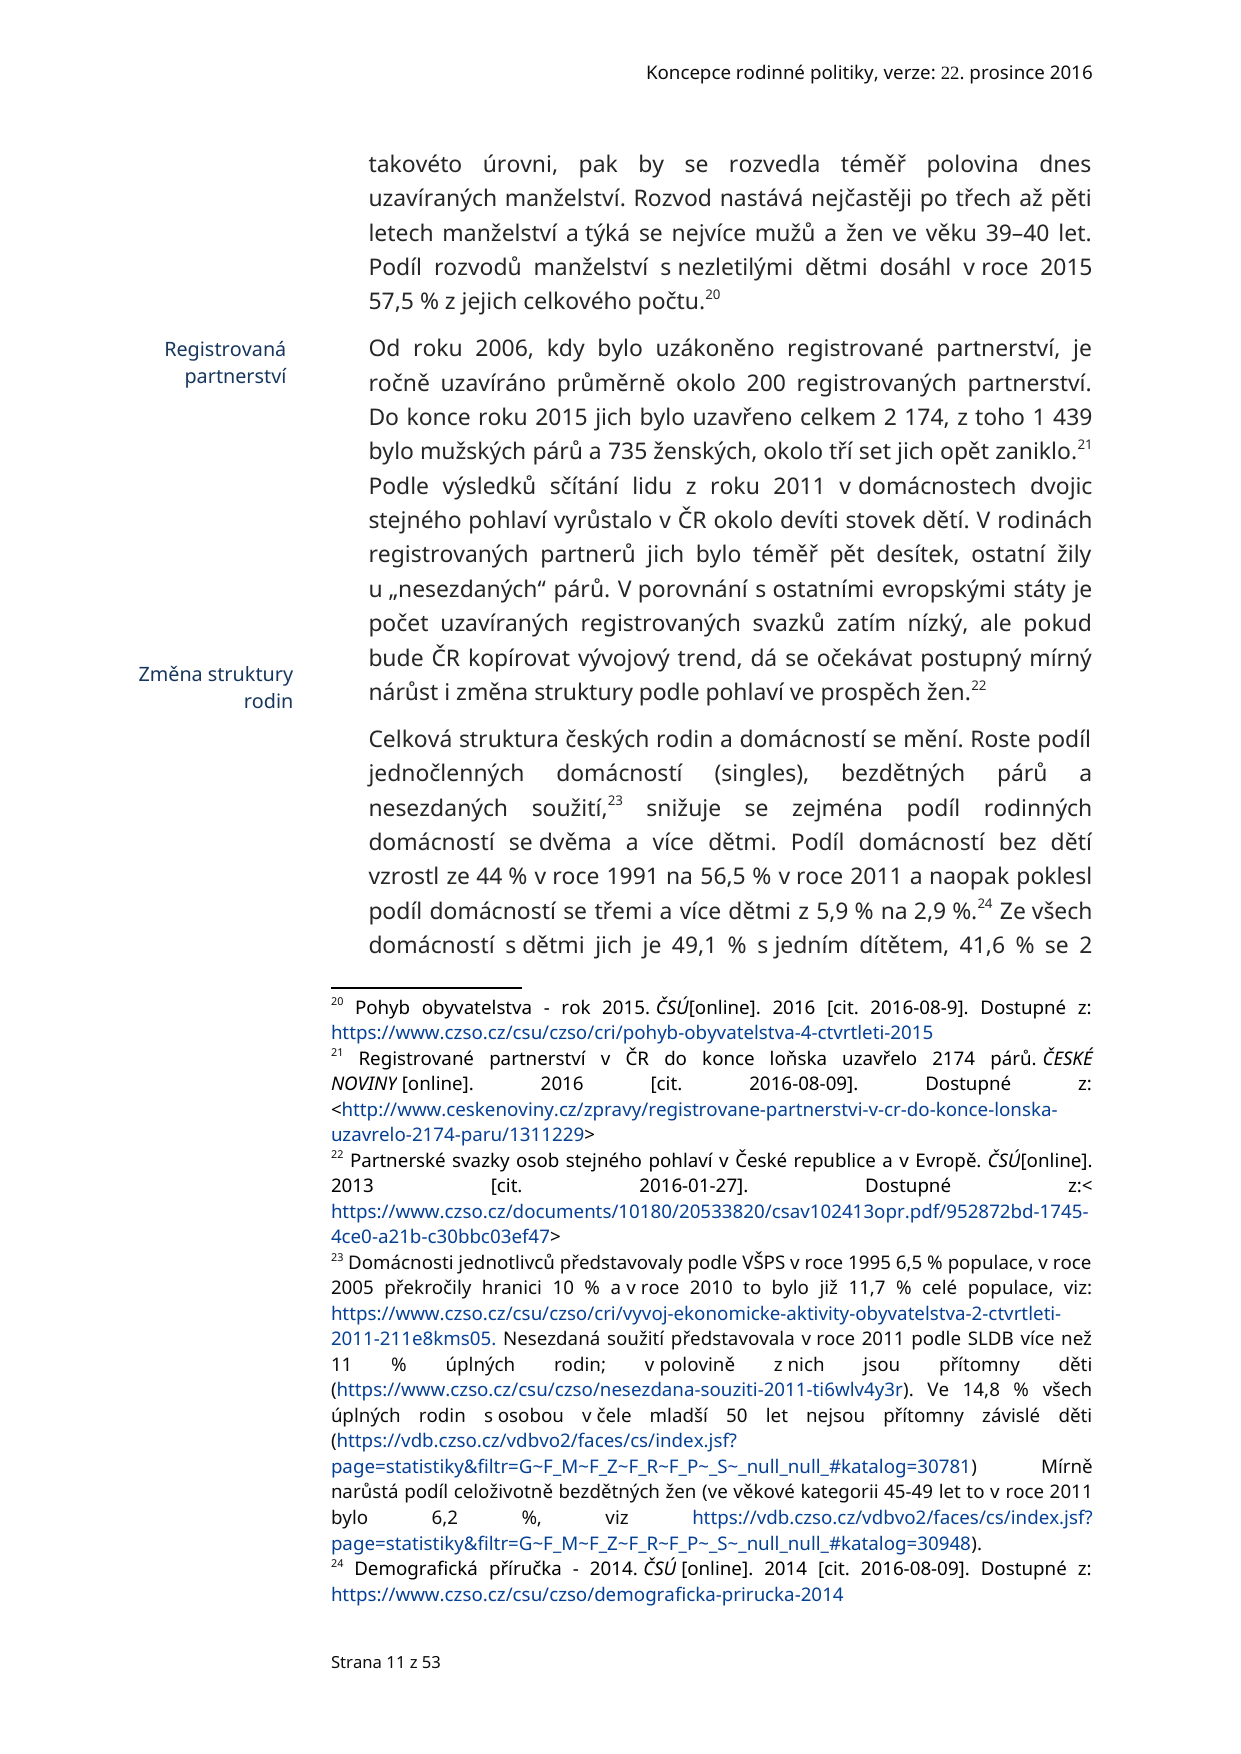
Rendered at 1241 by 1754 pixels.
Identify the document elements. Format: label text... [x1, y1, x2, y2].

text Změna struktury rodin [87, 661, 293, 715]
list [368, 148, 1092, 316]
text Registrovaná partnerství [81, 335, 286, 389]
list Od roku 2006, kdy bylo uzákoněno registrované partnerství, je ročně uzavíráno průměrně okolo 200 registrovaných partnerství. Do konce roku 2015 jich bylo uzavřeno celkem 2 174, z toho 1 439 bylo mužských párů a 735 ženských, okolo tří set jich opět zaniklo. Podle výsledků sčítání lidu z roku 2011 v domácnostech dvojic stejného pohlaví vyrůstalo v ČR okolo devíti stovek dětí. V rodinách registrovaných partnerů jich bylo téměř pět desítek, ostatní žily u „nesezdaných“ párů. V porovnání s ostatními evropskými státy je počet uzavíraných registrovaných svazků zatím nízký, ale pokud bude ČR kopírovat vývojový trend, dá se očekávat postupný mírný nárůst i změna struktury podle pohlaví ve prospěch žen. [368, 332, 1092, 707]
list Celková struktura českých rodin a domácností se mění. Roste podíl jednočlenných domácností (singles), bezdětných párů a nesezdaných soužití, snižuje se zejména podíl rodinných domácností se dvěma a více dětmi. Podíl domácností bez dětí vzrostl ze 44 % v roce 1991 na 56,5 % v roce 2011 a naopak poklesl podíl domácností se třemi a více dětmi z 5,9 % na 2,9 %. Ze všech domácností s dětmi jich je 49,1 % s jedním dítětem, 41,6 % se 2 dětmi, 9,3 % se třemi a více dětmi. Narůstá také počet rodin sólo rodičů se závislými dětmi, mezi nimiž tvoří jednodětné rodiny 70 %, tedy podstatně větší podíl než v rodinách s oběma rodiči. Podle statistik přibližně 230 tisíc dětí vyrůstá v neúplných rodinách. [368, 723, 1092, 960]
